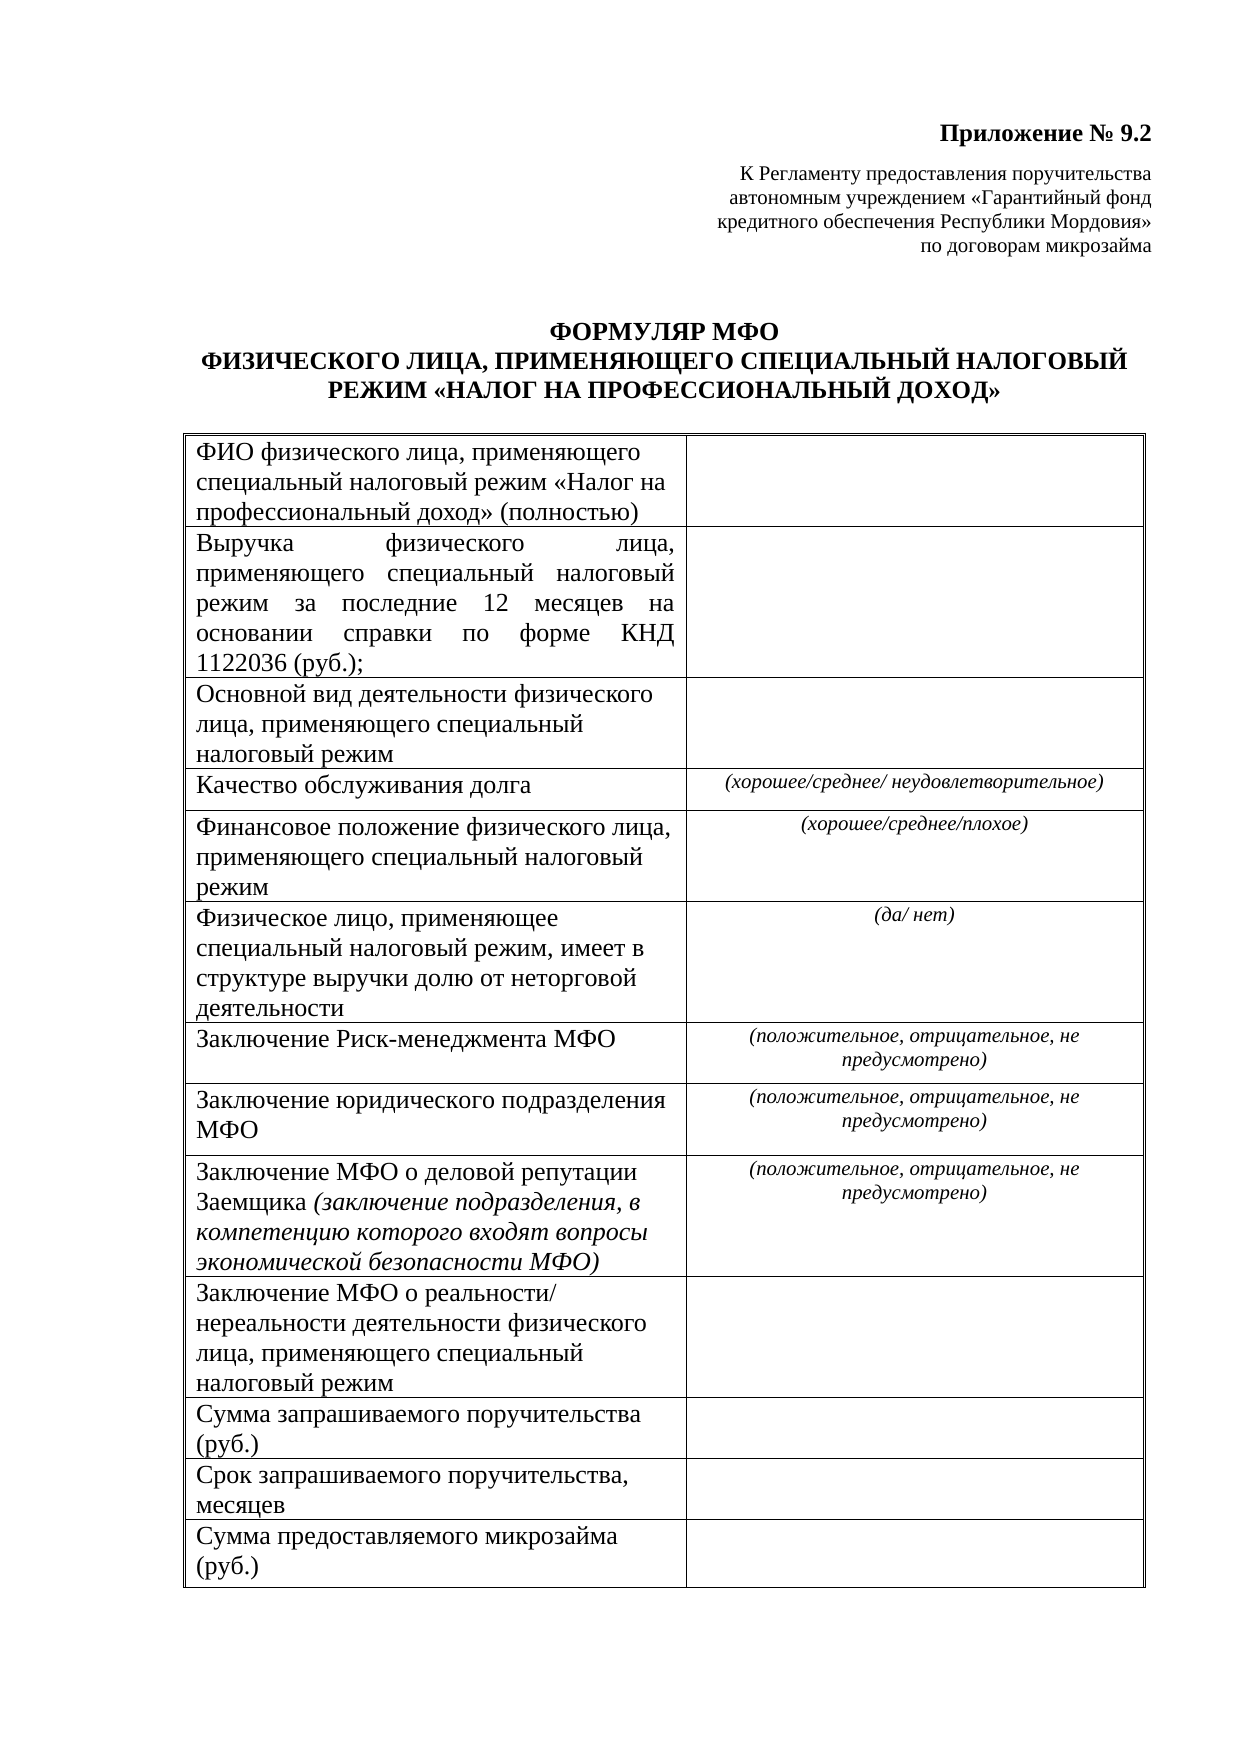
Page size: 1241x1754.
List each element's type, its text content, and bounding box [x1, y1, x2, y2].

table_cell (положительное, отрицательное, не предусмотрено) [687, 1084, 1143, 1155]
table_cell (да/ нет) [687, 902, 1143, 1022]
table_cell [687, 527, 1143, 677]
table_cell [687, 1459, 1143, 1519]
table_cell Сумма предоставляемого микрозайма (руб.) [186, 1520, 686, 1587]
text Приложение № 9.2 [266, 118, 1152, 147]
table_header ФИО физического лица, применяющего специальный налоговый режим «Налог на профессиональный доход» (полностью) [186, 436, 686, 526]
table_cell Заключение Риск-менеджмента МФО [186, 1023, 686, 1083]
table_cell Основной вид деятельности физического лица, применяющего специальный налоговый режим [186, 678, 686, 768]
table_cell [687, 678, 1143, 768]
table_cell Срок запрашиваемого поручительства, месяцев [186, 1459, 686, 1519]
table_cell Заключение юридического подразделения МФО [186, 1084, 686, 1155]
table_cell Физическое лицо, применяющее специальный налоговый режим, имеет в структуре выручки долю от неторговой деятельности [186, 902, 686, 1022]
table_cell [687, 1277, 1143, 1397]
table_cell (положительное, отрицательное, не предусмотрено) [687, 1156, 1143, 1276]
table_cell Заключение МФО о деловой репутации Заемщика (заключение подразделения, в компетенцию которого входят вопросы экономической безопасности МФО) [186, 1156, 686, 1276]
table_cell (хорошее/среднее/ неудовлетворительное) [687, 769, 1143, 810]
table_cell (хорошее/среднее/плохое) [687, 811, 1143, 901]
text по договорам микрозайма [177, 233, 1152, 257]
text автономным учреждением «Гарантийный фонд [177, 185, 1152, 209]
table_header [687, 436, 1143, 526]
text ФОРМУЛЯР МФО [177, 316, 1152, 346]
table_cell Сумма запрашиваемого поручительства (руб.) [186, 1398, 686, 1458]
table_cell Качество обслуживания долга [186, 769, 686, 810]
text кредитного обеспечения Республики Мордовия» [177, 209, 1152, 233]
text физического лица, применяющего специальный налоговый режим «НАЛОГ НА ПРОФЕССИОНАЛЬНЫЙ ДОХОД» [177, 346, 1152, 404]
table_cell (положительное, отрицательное, не предусмотрено) [687, 1023, 1143, 1083]
table_cell Финансовое положение физического лица, применяющего специальный налоговый режим [186, 811, 686, 901]
table_cell Выручка физического лица, применяющего специальный налоговый режим за последние 12 месяцев на основании справки по форме КНД 1122036 (руб.); [186, 527, 686, 677]
table_cell [687, 1520, 1143, 1587]
text К Регламенту предоставления поручительства [177, 161, 1152, 185]
table_cell [687, 1398, 1143, 1458]
table_cell Заключение МФО о реальности/ нереальности деятельности физического лица, применяющего специальный налоговый режим [186, 1277, 686, 1397]
